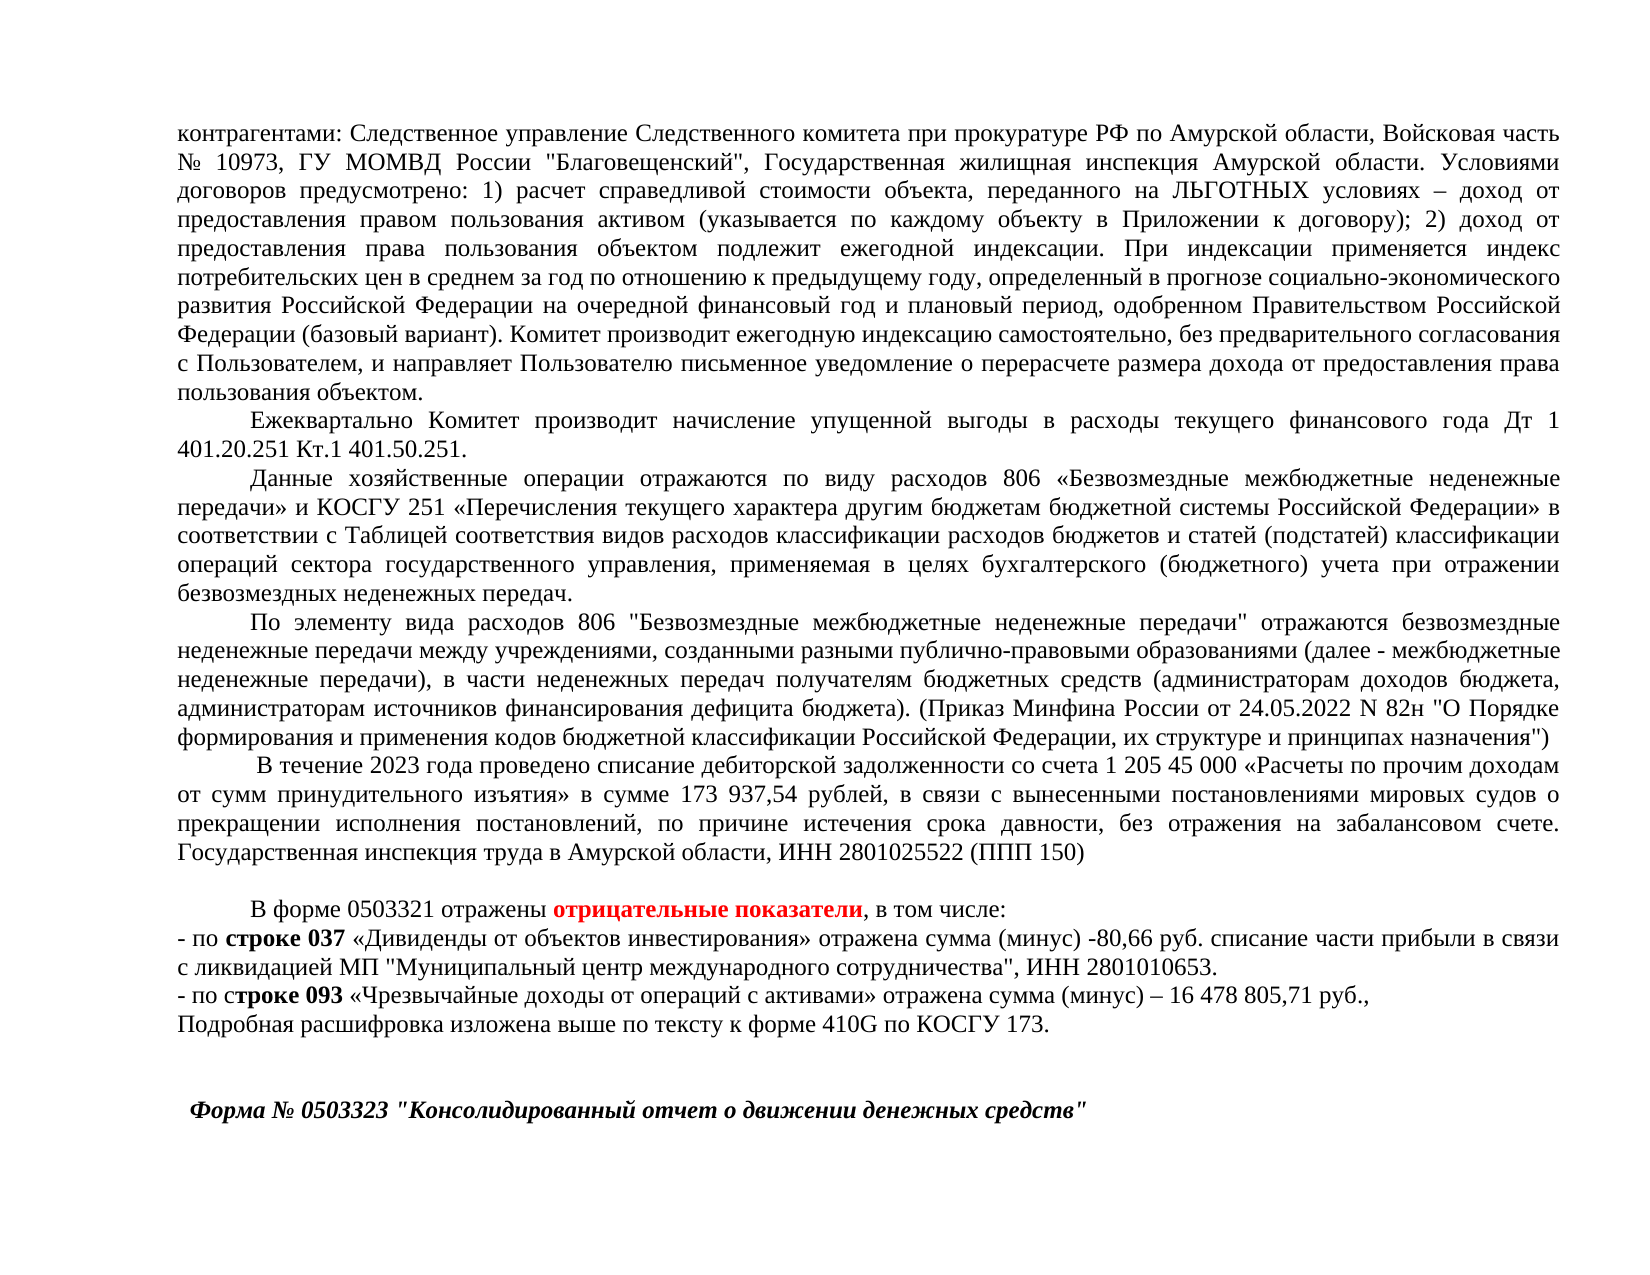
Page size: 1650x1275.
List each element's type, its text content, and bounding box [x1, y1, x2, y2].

text Форма № 0503323 "Консолидированный отчет о движении денежных средств" [177, 1096, 1561, 1124]
text Ежеквартально Комитет производит начисление упущенной выгоды в расходы текущего финансового года Дт 1 401.20.251 Кт.1 401.50.251. [177, 406, 1561, 463]
text По элементу вида расходов 806 "Безвозмездные межбюджетные неденежные передачи" отражаются безвозмездные неденежные передачи между учреждениями, созданными разными публично-правовыми образованиями (далее - межбюджетные неденежные передачи), в части неденежных передач получателям бюджетных средств (администраторам доходов бюджета, администраторам источников финансирования дефицита бюджета). (Приказ Минфина России от 24.05.2022 N 82н "О Порядке формирования и применения кодов бюджетной классификации Российской Федерации, их структуре и принципах назначения") [177, 607, 1561, 751]
text В форме 0503321 отражены отрицательные показатели, в том числе: [177, 894, 1561, 923]
text В течение 2023 года проведено списание дебиторской задолженности со счета 1 205 45 000 «Расчеты по прочим доходам от сумм принудительного изъятия» в сумме 173 937,54 рублей, в связи с вынесенными постановлениями мировых судов о прекращении исполнения постановлений, по причине истечения срока давности, без отражения на забалансовом счете. Государственная инспекция труда в Амурской области, ИНН 2801025522 (ППП 150) [177, 751, 1561, 866]
text - по строке 093 «Чрезвычайные доходы от операций с активами» отражена сумма (минус) – 16 478 805,71 руб., [177, 981, 1561, 1009]
text Данные хозяйственные операции отражаются по виду расходов 806 «Безвозмездные межбюджетные неденежные передачи» и КОСГУ 251 «Перечисления текущего характера другим бюджетам бюджетной системы Российской Федерации» в соответствии с Таблицей соответствия видов расходов классификации расходов бюджетов и статей (подстатей) классификации операций сектора государственного управления, применяемая в целях бухгалтерского (бюджетного) учета при отражении безвозмездных неденежных передач. [177, 463, 1561, 607]
text Подробная расшифровка изложена выше по тексту к форме 410G по КОСГУ 173. [177, 1009, 1561, 1038]
text - по строке 037 «Дивиденды от объектов инвестирования» отражена сумма (минус) -80,66 руб. списание части прибыли в связи с ликвидацией МП "Муниципальный центр международного сотрудничества", ИНН 2801010653. [177, 923, 1561, 981]
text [177, 118, 1561, 406]
